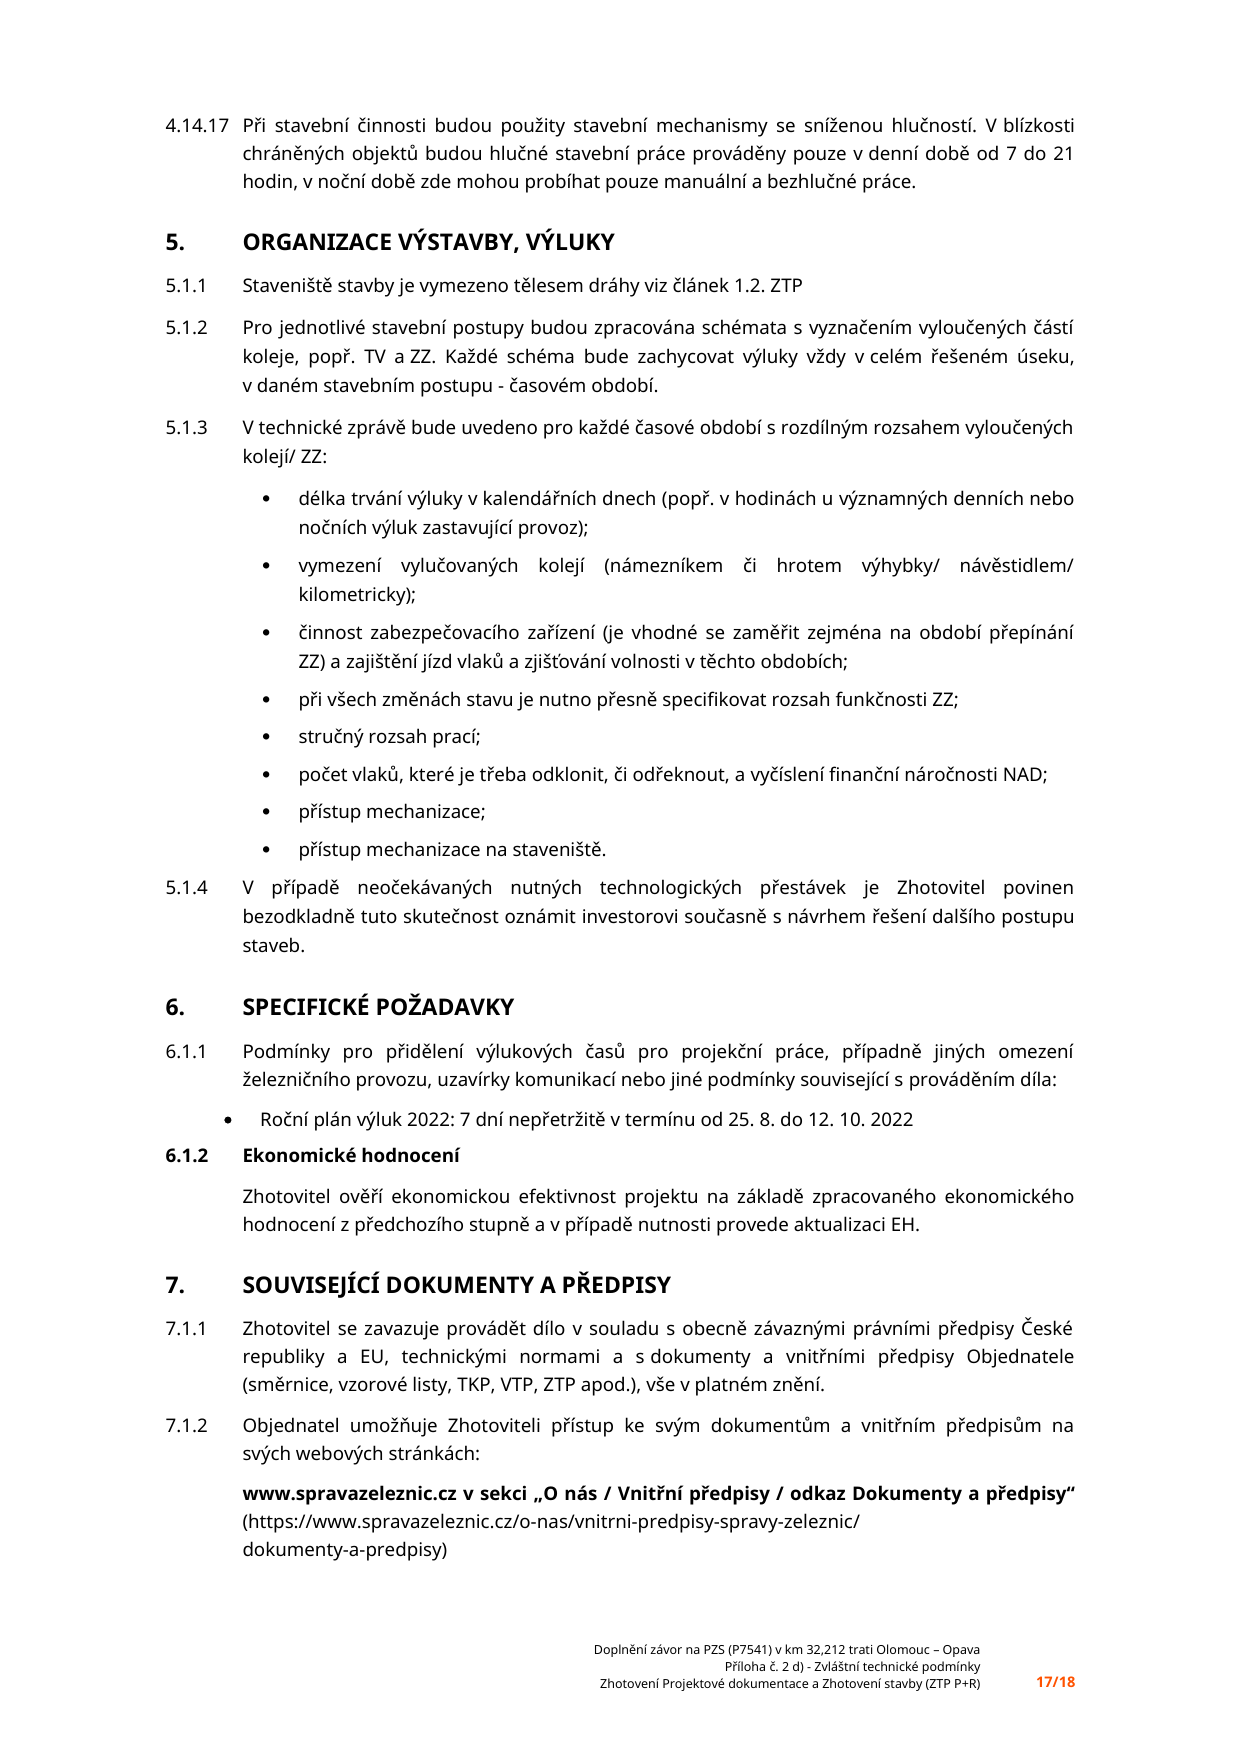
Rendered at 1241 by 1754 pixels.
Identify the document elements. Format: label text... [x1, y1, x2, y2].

text SPECIFICKÉ POŽADAVKY [165, 991, 1075, 1022]
list Zhotovitel ověří ekonomickou efektivnost projektu na základě zpracovaného ekonomického hodnocení z předchozího stupně a v případě nutnosti provede aktualizaci EH. [242, 1183, 1075, 1237]
text ORGANIZACE VÝSTAVBY, VÝLUKY [165, 225, 1075, 257]
list při všech změnách stavu je nutno přesně specifikovat rozsah funkčnosti ZZ; [263, 686, 1075, 712]
text Objednatel umožňuje Zhotoviteli přístup ke svým dokumentům a vnitřním předpisům na svých webových stránkách: [165, 1412, 1075, 1466]
text V případě neočekávaných nutných technologických přestávek je Zhotovitel povinen bezodkladně tuto skutečnost oznámit investorovi současně s návrhem řešení dalšího postupu staveb. [165, 874, 1075, 958]
list přístup mechanizace na staveniště. [263, 836, 1075, 862]
text Podmínky pro přidělení výlukových časů pro projekční práce, případně jiných omezení železničního provozu, uzavírky komunikací nebo jiné podmínky související s prováděním díla: [165, 1038, 1075, 1091]
list přístup mechanizace; [263, 799, 1075, 824]
text SOUVISEJÍCÍ DOKUMENTY A PŘEDPISY [165, 1268, 1075, 1300]
list vymezení vylučovaných kolejí (námezníkem či hrotem výhybky/ návěstidlem/ kilometricky); [263, 552, 1075, 607]
text Při stavební činnosti budou použity stavební mechanismy se sníženou hlučností. V blízkosti chráněných objektů budou hlučné stavební práce prováděny pouze v denní době od 7 do 21 hodin, v noční době zde mohou probíhat pouze manuální a bezhlučné práce. [165, 112, 1075, 194]
text Pro jednotlivé stavební postupy budou zpracována schémata s vyznačením vyloučených částí koleje, popř. TV a ZZ. Každé schéma bude zachycovat výluky vždy v celém řešeném úseku, v daném stavebním postupu - časovém období. [165, 314, 1075, 398]
list činnost zabezpečovacího zařízení (je vhodné se zaměřit zejména na období přepínání ZZ) a zajištění jízd vlaků a zjišťování volnosti v těchto obdobích; [263, 619, 1075, 674]
text Roční plán výluk 2022: 7 dní nepřetržitě v termínu od 25. 8. do 12. 10. 2022 [224, 1106, 1075, 1132]
text www.spravazeleznic.cz v sekci „O nás / Vnitřní předpisy / odkaz Dokumenty a předpisy“ (https://www.spravazeleznic.cz/o-nas/vnitrni-predpisy-spravy-zeleznic/ dokumenty-a-predpisy) [242, 1481, 1075, 1562]
list stručný rozsah prací; [263, 724, 1075, 749]
text Ekonomické hodnocení [165, 1143, 1075, 1168]
text Staveniště stavby je vymezeno tělesem dráhy viz článek 1.2. ZTP [165, 272, 1075, 298]
text V technické zprávě bude uvedeno pro každé časové období s rozdílným rozsahem vyloučených kolejí/ ZZ: [165, 414, 1075, 469]
list délka trvání výluky v kalendářních dnech (popř. v hodinách u významných denních nebo nočních výluk zastavující provoz); [263, 485, 1075, 540]
list počet vlaků, které je třeba odklonit, či odřeknout, a vyčíslení finanční náročnosti NAD; [263, 761, 1075, 787]
text Zhotovitel se zavazuje provádět dílo v souladu s obecně závaznými právními předpisy České republiky a EU, technickými normami a s dokumenty a vnitřními předpisy Objednatele (směrnice, vzorové listy, TKP, VTP, ZTP apod.), vše v platném znění. [165, 1315, 1075, 1397]
